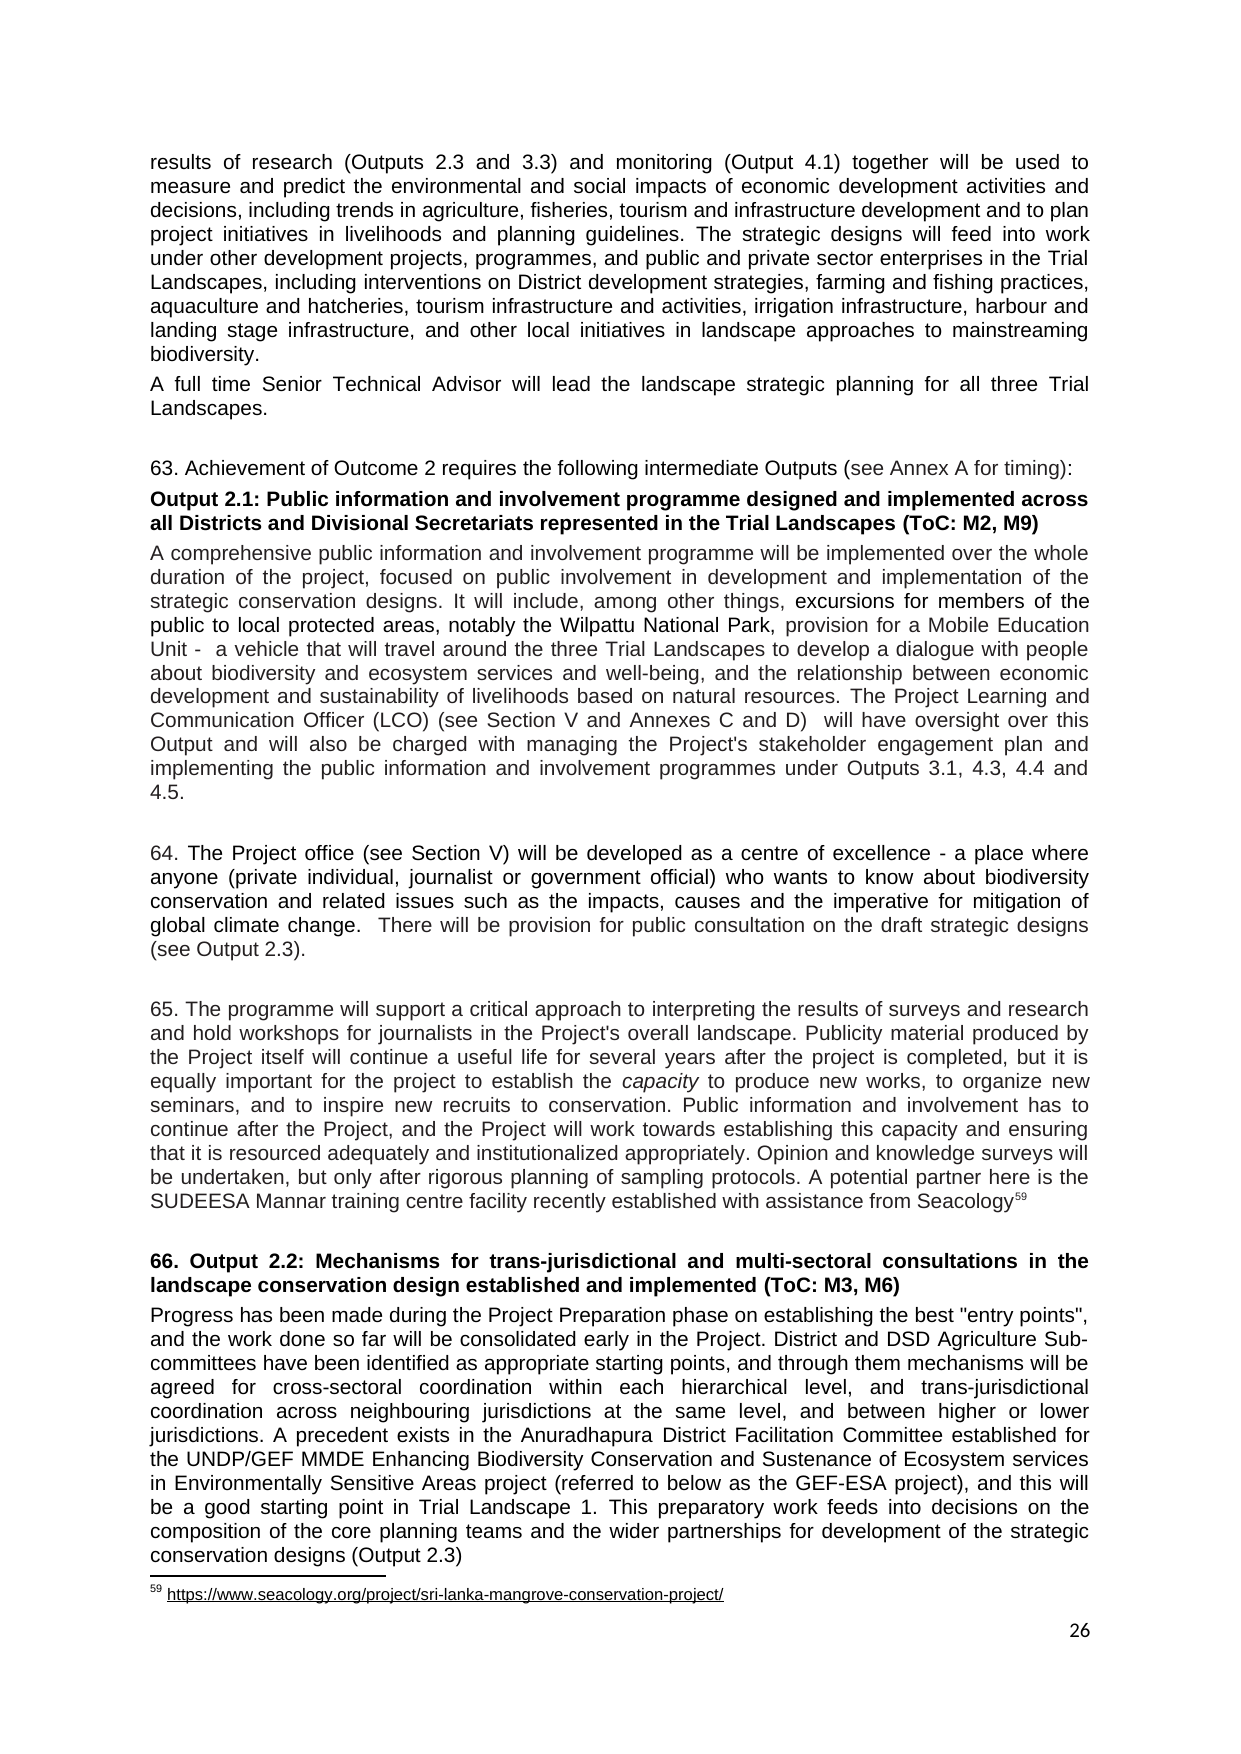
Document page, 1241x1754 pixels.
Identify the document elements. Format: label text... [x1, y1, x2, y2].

text A comprehensive public information and involvement programme will be implemented over the whole duration of the project, focused on public involvement in development and implementation of the strategic conservation designs. It will include, among other things, excursions for members of the public to local protected areas, notably the Wilpattu National Park, provision for a Mobile Education Unit - a vehicle that will travel around the three Trial Landscapes to develop a dialogue with people about biodiversity and ecosystem services and well-being, and the relationship between economic development and sustainability of livelihoods based on natural resources. The Project Learning and Communication Officer (LCO) (see Section V and Annexes C and D) will have oversight over this Output and will also be charged with managing the Project's stakeholder engagement plan and implementing the public information and involvement programmes under Outputs 3.1, 4.3, 4.4 and 4.5. [150, 541, 1090, 804]
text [150, 150, 1090, 366]
text 64. The Project office (see Section V) will be developed as a centre of excellence - a place where anyone (private individual, journalist or government official) who wants to know about biodiversity conservation and related issues such as the impacts, causes and the imperative for mitigation of global climate change. There will be provision for public consultation on the draft strategic designs (see Output 2.3). [150, 841, 1090, 960]
text 65. The programme will support a critical approach to interpreting the results of surveys and research and hold workshops for journalists in the Project's overall landscape. Publicity material produced by the Project itself will continue a useful life for several years after the project is completed, but it is equally important for the project to establish the capacity to produce new works, to organize new seminars, and to inspire new recruits to conservation. Public information and involvement has to continue after the Project, and the Project will work towards establishing this capacity and ensuring that it is resourced adequately and institutionalized appropriately. Opinion and knowledge surveys will be undertaken, but only after rigorous planning of sampling protocols. A potential partner here is the SUDEESA Mannar training centre facility recently established with assistance from Seacology [150, 997, 1090, 1212]
text Progress has been made during the Project Preparation phase on establishing the best "entry points", and the work done so far will be consolidated early in the Project. District and DSD Agriculture Sub-committees have been identified as appropriate starting points, and through them mechanisms will be agreed for cross-sectoral coordination within each hierarchical level, and trans-jurisdictional coordination across neighbouring jurisdictions at the same level, and between higher or lower jurisdictions. A precedent exists in the Anuradhapura District Facilitation Committee established for the UNDP/GEF MMDE Enhancing Biodiversity Conservation and Sustenance of Ecosystem services in Environmentally Sensitive Areas project (referred to below as the GEF-ESA project), and this will be a good starting point in Trial Landscape 1. This preparatory work feeds into decisions on the composition of the core planning teams and the wider partnerships for development of the strategic conservation designs (Output 2.3) [150, 1303, 1090, 1567]
text Output 2.1: Public information and involvement programme designed and implemented across all Districts and Divisional Secretariats represented in the Trial Landscapes (ToC: M2, M9) [150, 486, 1090, 534]
text 66. Output 2.2: Mechanisms for trans-jurisdictional and multi-sectoral consultations in the landscape conservation design established and implemented (ToC: M3, M6) [150, 1249, 1090, 1297]
text A full time Senior Technical Advisor will lead the landscape strategic planning for all three Trial Landscapes. [150, 372, 1090, 420]
text 63. Achievement of Outcome 2 requires the following intermediate Outputs (see Annex A for timing): [150, 456, 1090, 480]
